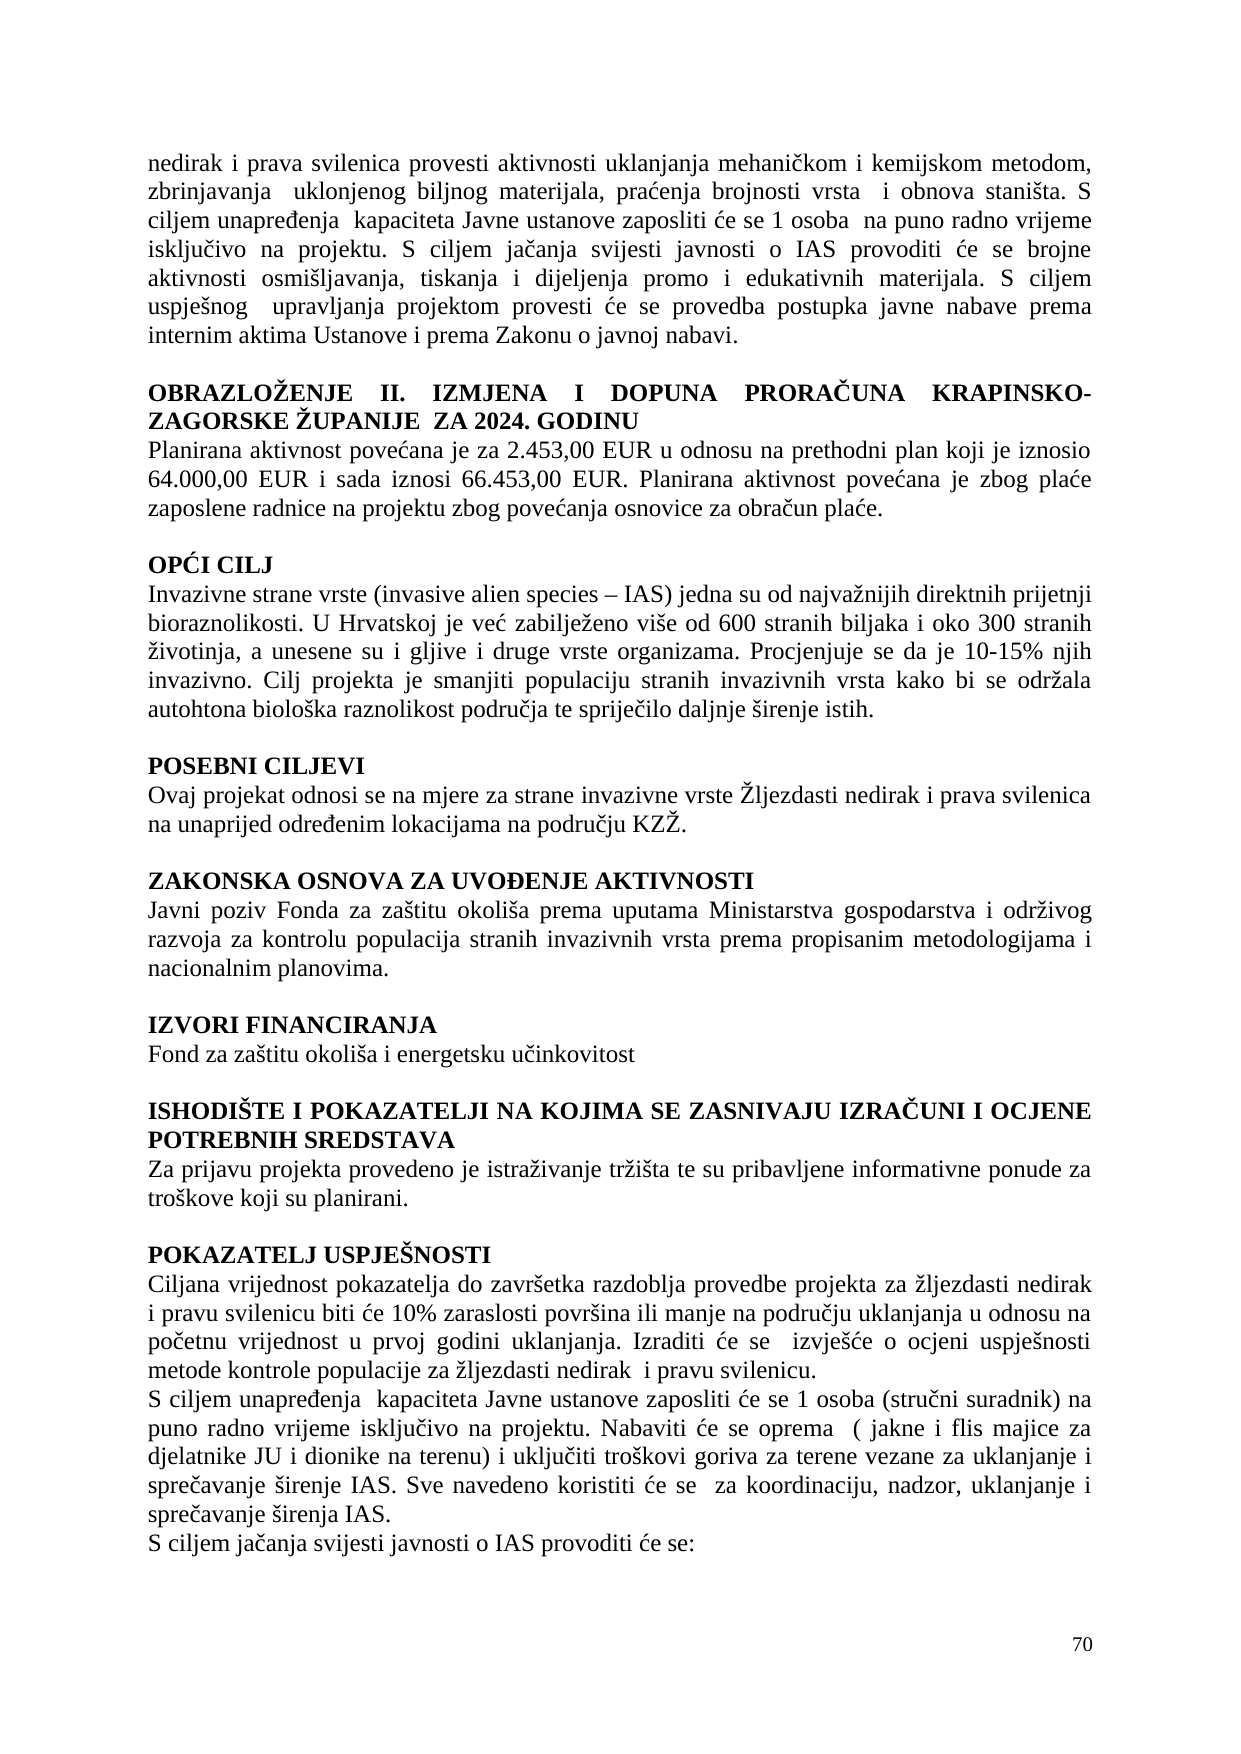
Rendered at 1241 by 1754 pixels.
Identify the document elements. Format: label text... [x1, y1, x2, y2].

text Fond za zaštitu okoliša i energetsku učinkovitost [148, 1039, 1093, 1068]
text POKAZATELJ USPJEŠNOSTI [148, 1240, 1093, 1269]
text Za prijavu projekta provedeno je istraživanje tržišta te su pribavljene informativne ponude za troškove koji su planirani. [148, 1154, 1093, 1211]
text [148, 148, 1093, 349]
text S ciljem unapređenja kapaciteta Javne ustanove zaposliti će se 1 osoba (stručni suradnik) na puno radno vrijeme isključivo na projektu. Nabaviti će se oprema ( jakne i flis majice za djelatnike JU i dionike na terenu) i uključiti troškovi goriva za terene vezane za uklanjanje i sprečavanje širenje IAS. Sve navedeno koristiti će se za koordinaciju, nadzor, uklanjanje i sprečavanje širenja IAS. [148, 1384, 1093, 1528]
text S ciljem jačanja svijesti javnosti o IAS provoditi će se: [148, 1528, 1093, 1556]
text ISHODIŠTE I POKAZATELJI NA KOJIMA SE ZASNIVAJU IZRAČUNI I OCJENE POTREBNIH SREDSTAVA [148, 1096, 1093, 1154]
text OPĆI CILJ [148, 550, 1093, 579]
text Planirana aktivnost povećana je za 2.453,00 EUR u odnosu na prethodni plan koji je iznosio 64.000,00 EUR i sada iznosi 66.453,00 EUR. Planirana aktivnost povećana je zbog plaće zaposlene radnice na projektu zbog povećanja osnovice za obračun plaće. [148, 435, 1093, 521]
text IZVORI FINANCIRANJA [148, 1010, 1093, 1039]
text OBRAZLOŽENJE II. IZMJENA I DOPUNA PRORAČUNA KRAPINSKO-ZAGORSKE ŽUPANIJE ZA 2024. GODINU [148, 378, 1093, 435]
text Javni poziv Fonda za zaštitu okoliša prema uputama Ministarstva gospodarstva i održivog razvoja za kontrolu populacija stranih invazivnih vrsta prema propisanim metodologijama i nacionalnim planovima. [148, 895, 1093, 981]
text ZAKONSKA OSNOVA ZA UVOĐENJE AKTIVNOSTI [148, 866, 1093, 895]
text POSEBNI CILJEVI [148, 751, 1093, 780]
text Ovaj projekat odnosi se na mjere za strane invazivne vrste Žljezdasti nedirak i prava svilenica na unaprijed određenim lokacijama na području KZŽ. [148, 780, 1093, 838]
text Invazivne strane vrste (invasive alien species – IAS) jedna su od najvažnijih direktnih prijetnji bioraznolikosti. U Hrvatskoj je već zabilježeno više od 600 stranih biljaka i oko 300 stranih životinja, a unesene su i gljive i druge vrste organizama. Procjenjuje se da je 10-15% njih invazivno. Cilj projekta je smanjiti populaciju stranih invazivnih vrsta kako bi se održala autohtona biološka raznolikost područja te spriječilo daljnje širenje istih. [148, 579, 1093, 723]
text Ciljana vrijednost pokazatelja do završetka razdoblja provedbe projekta za žljezdasti nedirak i pravu svilenicu biti će 10% zaraslosti površina ili manje na području uklanjanja u odnosu na početnu vrijednost u prvoj godini uklanjanja. Izraditi će se izvješće o ocjeni uspješnosti metode kontrole populacije za žljezdasti nedirak i pravu svilenicu. [148, 1269, 1093, 1384]
